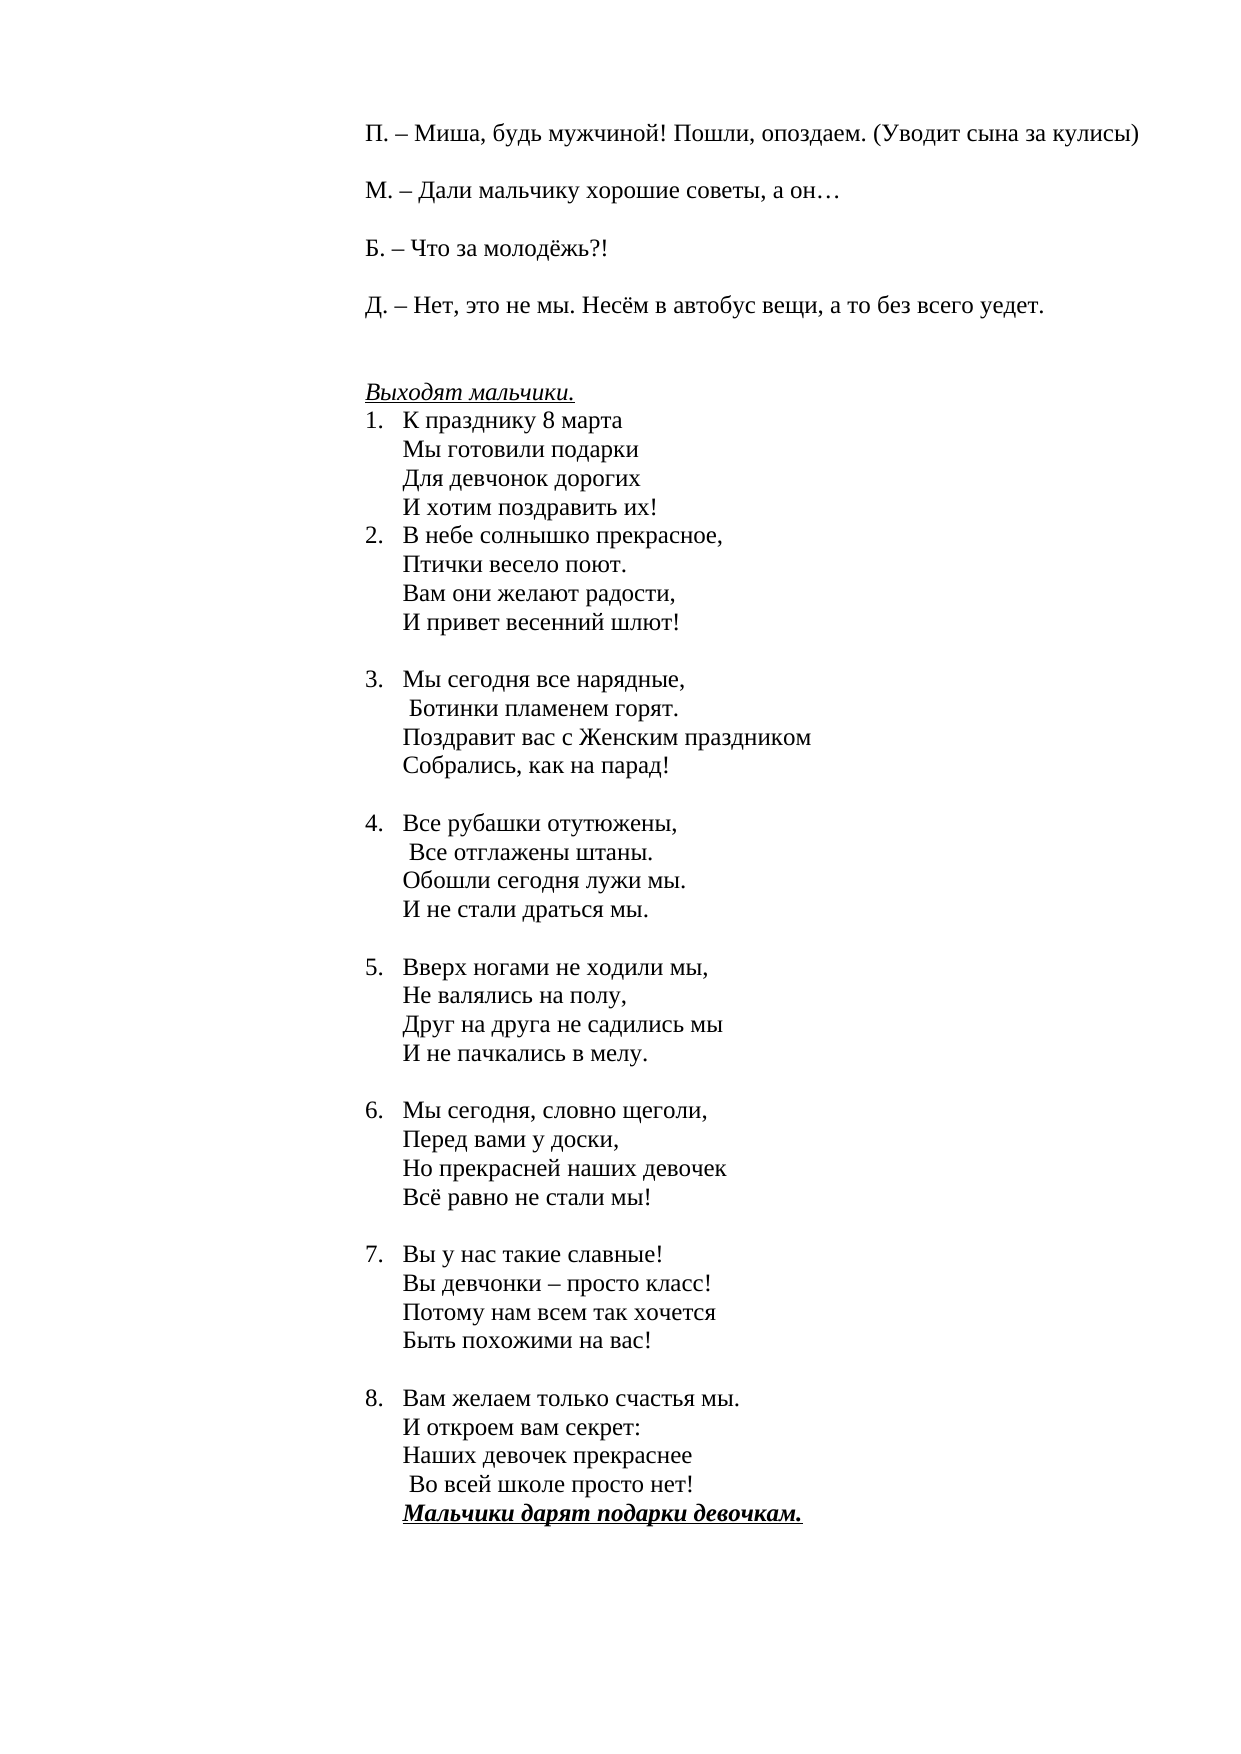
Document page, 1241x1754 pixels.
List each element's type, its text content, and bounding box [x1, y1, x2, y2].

list Ботинки пламенем горят. [402, 693, 1152, 722]
list Наших девочек прекраснее [402, 1441, 1152, 1469]
list Не валялись на полу, [402, 981, 1152, 1009]
list И откроем вам секрет: [402, 1412, 1152, 1441]
list Обошли сегодня лужи мы. [402, 866, 1152, 894]
list Потому нам всем так хочется [402, 1297, 1152, 1326]
list Б. – Что за молодёжь?! [365, 233, 1152, 262]
list Все отглажены штаны. [402, 837, 1152, 866]
list Всё равно не стали мы! [402, 1182, 1152, 1211]
list М. – Дали мальчику хорошие советы, а он… [365, 176, 1152, 204]
list И привет весенний шлют! [402, 607, 1152, 636]
list Мы готовили подарки [402, 434, 1152, 463]
list Вы девчонки – просто класс! [402, 1268, 1152, 1297]
list П. – Миша, будь мужчиной! Пошли, опоздаем. (Уводит сына за кулисы) [365, 118, 1152, 147]
list Поздравит вас с Женским праздником [402, 722, 1152, 751]
list Вверх ногами не ходили мы, [365, 952, 1152, 981]
list Все рубашки отутюжены, [365, 808, 1152, 837]
list Быть похожими на вас! [402, 1326, 1152, 1354]
list Выходят мальчики. [365, 377, 1152, 406]
list К празднику 8 марта [365, 406, 1152, 434]
list Вам они желают радости, [402, 578, 1152, 607]
list Для девчонок дорогих [402, 463, 1152, 492]
list Но прекрасней наших девочек [402, 1153, 1152, 1182]
list Д. – Нет, это не мы. Несём в автобус вещи, а то без всего уедет. [365, 291, 1152, 319]
list Перед вами у доски, [402, 1124, 1152, 1153]
list И не пачкались в мелу. [402, 1038, 1152, 1067]
list Мальчики дарят подарки девочкам. [402, 1498, 1152, 1527]
list Мы сегодня, словно щеголи, [365, 1096, 1152, 1124]
list Во всей школе просто нет! [402, 1469, 1152, 1498]
list И не стали драться мы. [402, 894, 1152, 923]
list Мы сегодня все нарядные, [365, 664, 1152, 693]
list И хотим поздравить их! [402, 492, 1152, 521]
list Вы у нас такие славные! [365, 1239, 1152, 1268]
list Птички весело поют. [402, 549, 1152, 578]
list В небе солнышко прекрасное, [365, 521, 1152, 549]
list Друг на друга не садились мы [402, 1009, 1152, 1038]
list Вам желаем только счастья мы. [365, 1383, 1152, 1412]
list Собрались, как на парад! [402, 751, 1152, 779]
